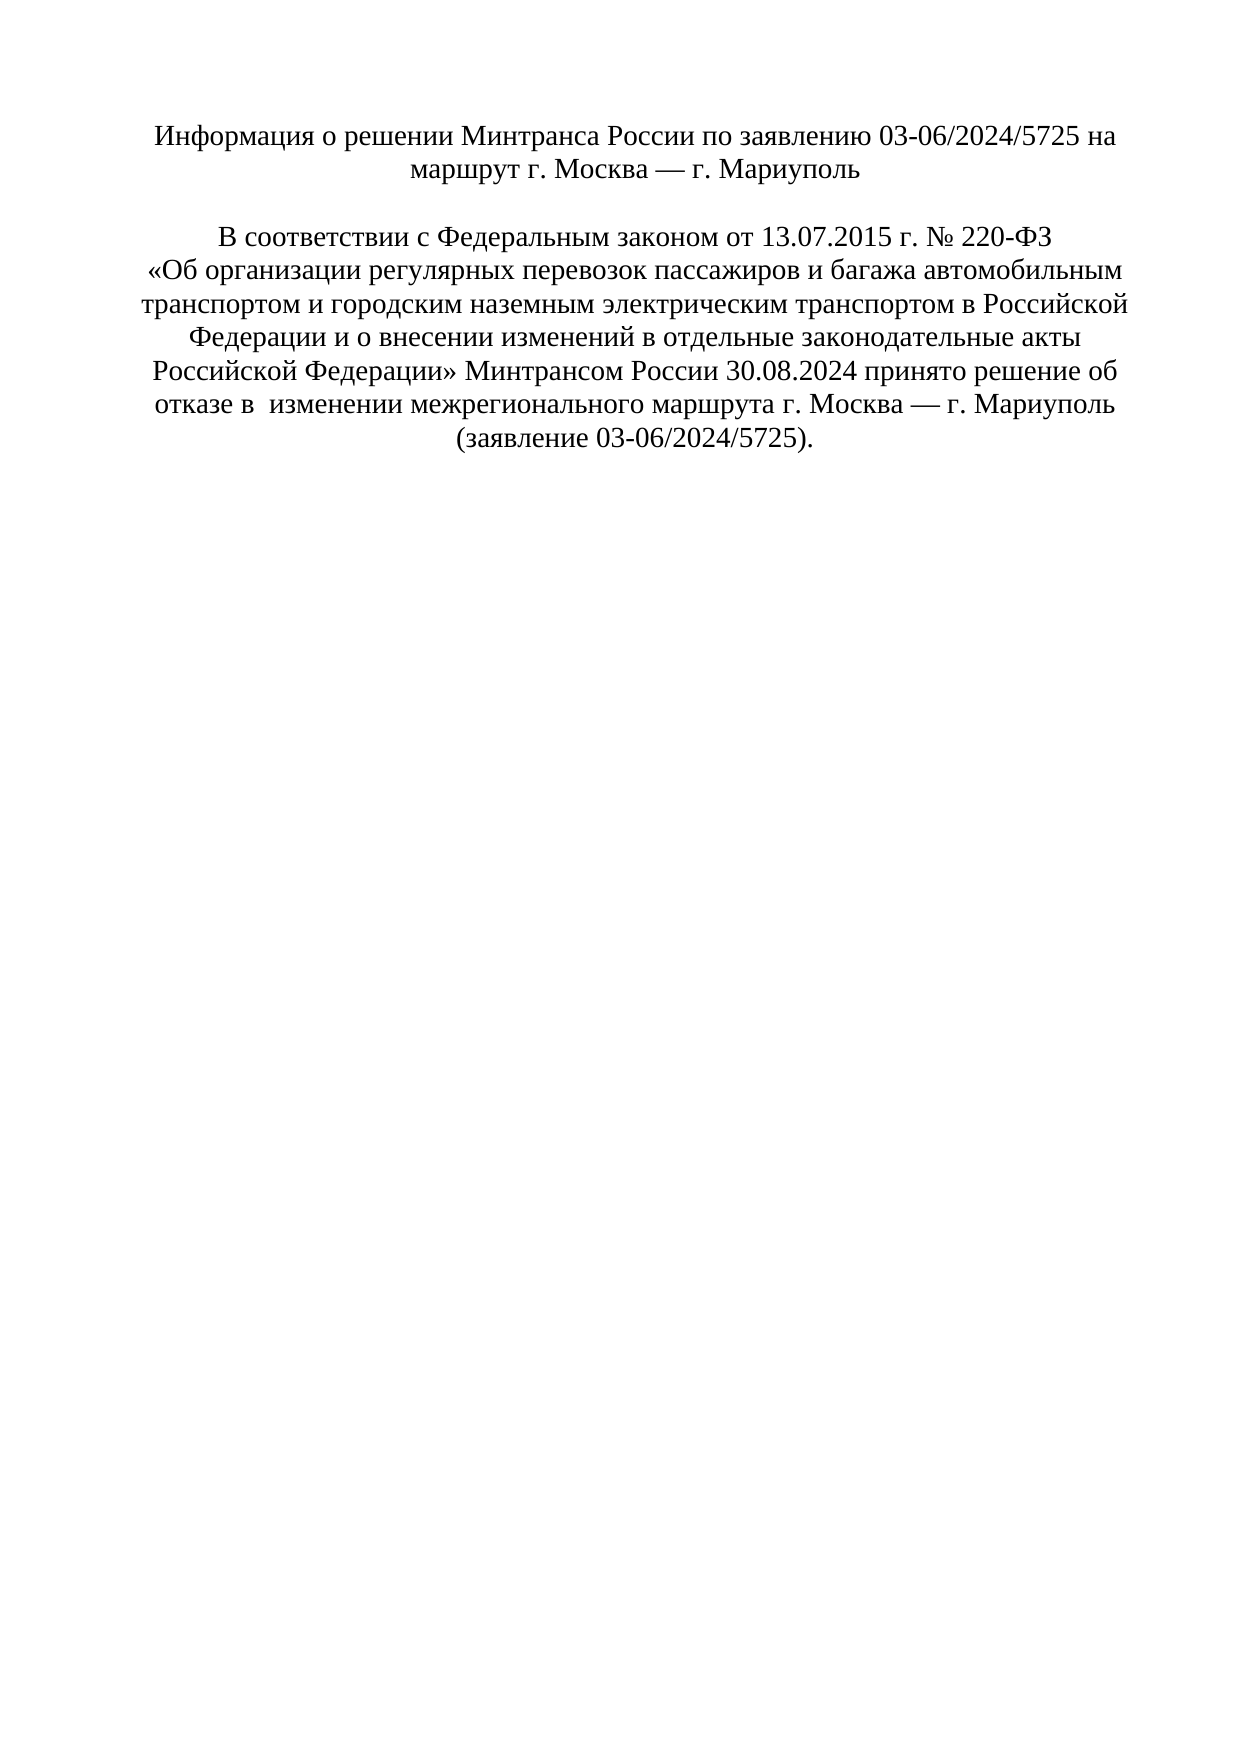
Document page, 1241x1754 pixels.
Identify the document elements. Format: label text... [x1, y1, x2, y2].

text В соответствии с Федеральным законом от 13.07.2015 г. № 220-ФЗ «Об организации регулярных перевозок пассажиров и багажа автомобильным транспортом и городским наземным электрическим транспортом в Российской Федерации и о внесении изменений в отдельные законодательные акты Российской Федерации» Минтрансом России 30.08.2024 принято решение об отказе в изменении межрегионального маршрута г. Москва — г. Мариуполь (заявление 03-06/2024/5725). [118, 219, 1152, 453]
text Информация о решении Минтранса России по заявлению 03-06/2024/5725 на маршрут г. Москва — г. Мариуполь [118, 118, 1152, 185]
